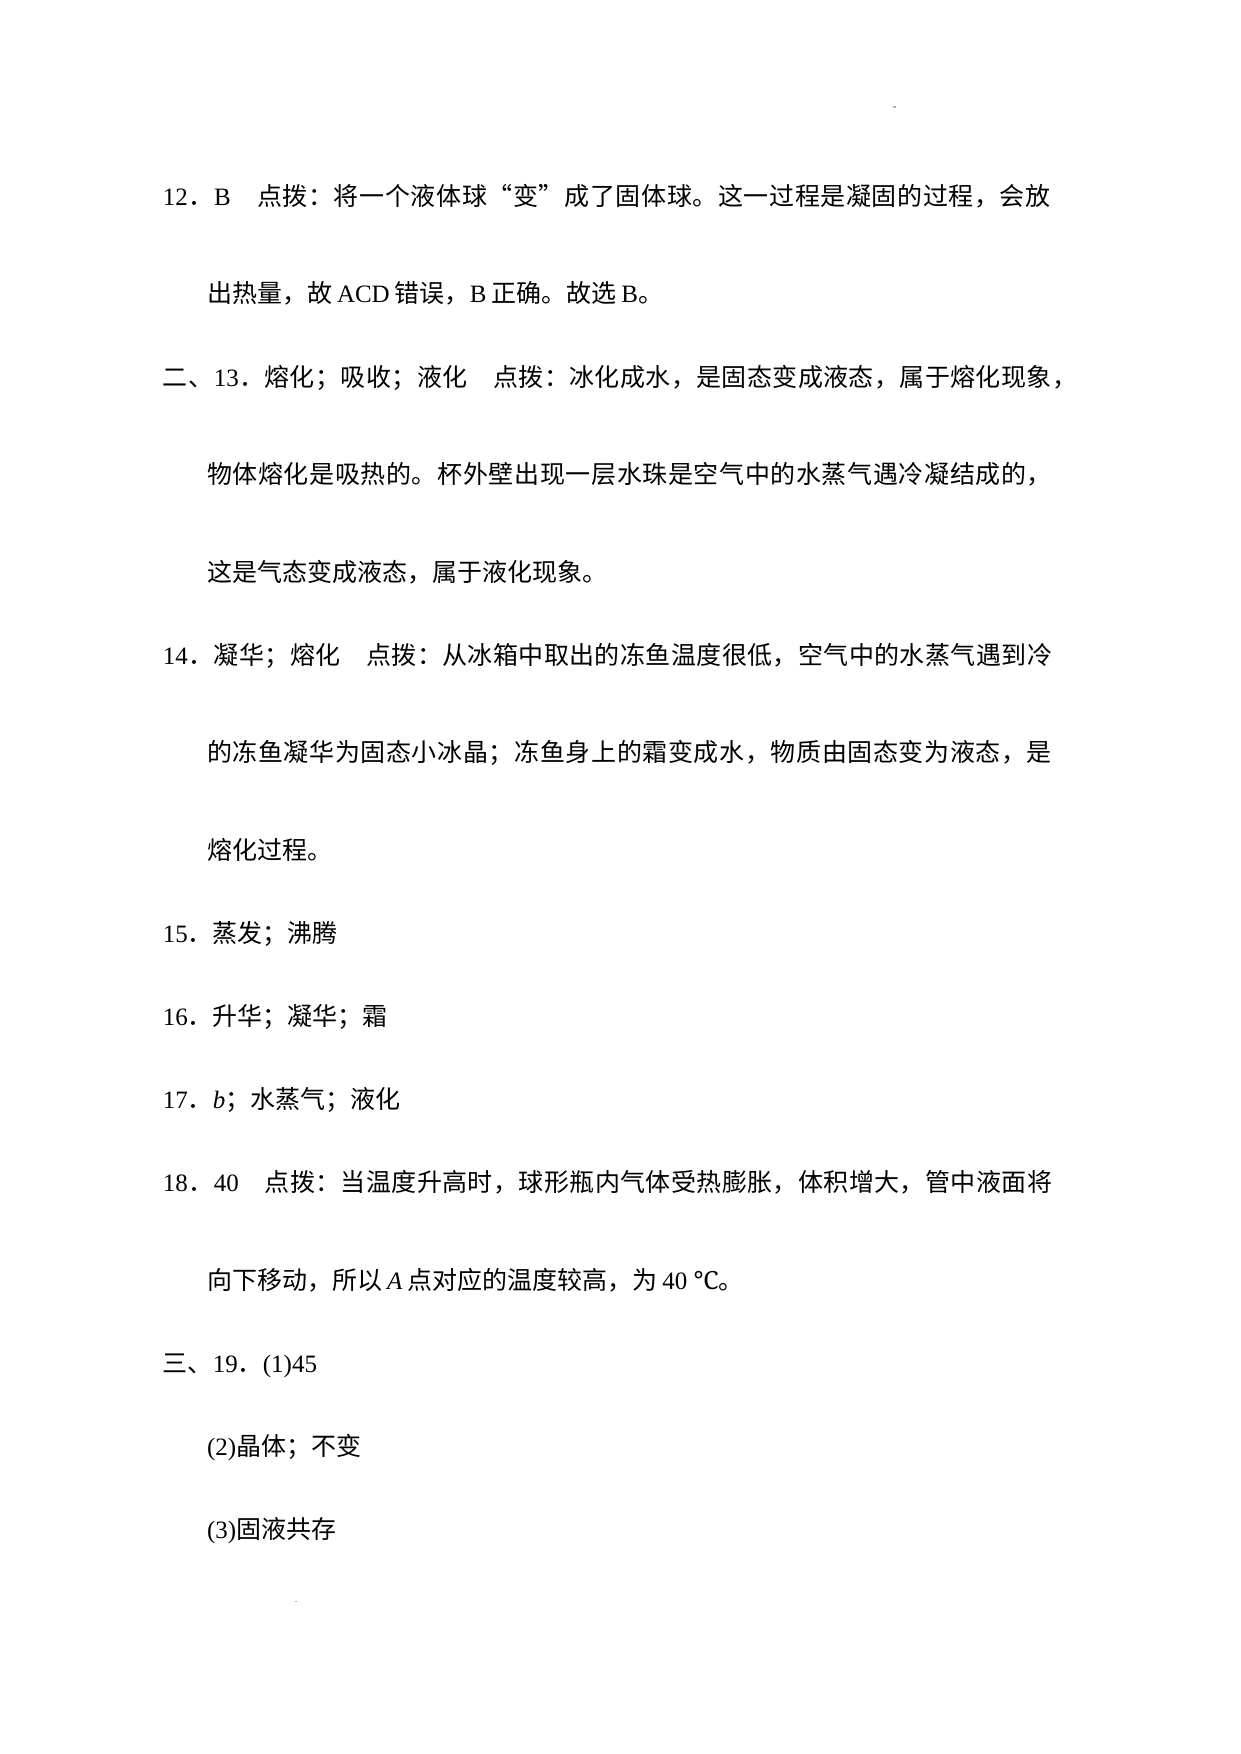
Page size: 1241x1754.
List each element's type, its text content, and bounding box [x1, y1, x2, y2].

text (3)固液共存 [207, 1495, 1053, 1560]
text 17．b；水蒸气；液化 [163, 1065, 1053, 1130]
text 14．凝华；熔化 点拨：从冰箱中取出的冻鱼温度很低，空气中的水蒸气遇到冷的冻鱼凝华为固态小冰晶；冻鱼身上的霜变成水，物质由固态变为液态，是熔化过程。 [163, 621, 1053, 881]
text 15．蒸发；沸腾 [163, 899, 1053, 964]
text 16．升华；凝华；霜 [163, 982, 1053, 1047]
text 12．B 点拨：将一个液体球“变”成了固体球。这一过程是凝固的过程，会放出热量，故ACD错误，B正确。故选B。 [163, 162, 1053, 324]
text 18．40 点拨：当温度升高时，球形瓶内气体受热膨胀，体积增大，管中液面将向下移动，所以A点对应的温度较高，为40 ℃。 [163, 1148, 1053, 1311]
text 二、13．熔化；吸收；液化 点拨：冰化成水，是固态变成液态，属于熔化现象，物体熔化是吸热的。杯外壁出现一层水珠是空气中的水蒸气遇冷凝结成的，这是气态变成液态，属于液化现象。 [163, 343, 1053, 603]
text 三、19．(1)45 [163, 1329, 1053, 1394]
text (2)晶体；不变 [207, 1412, 1053, 1477]
